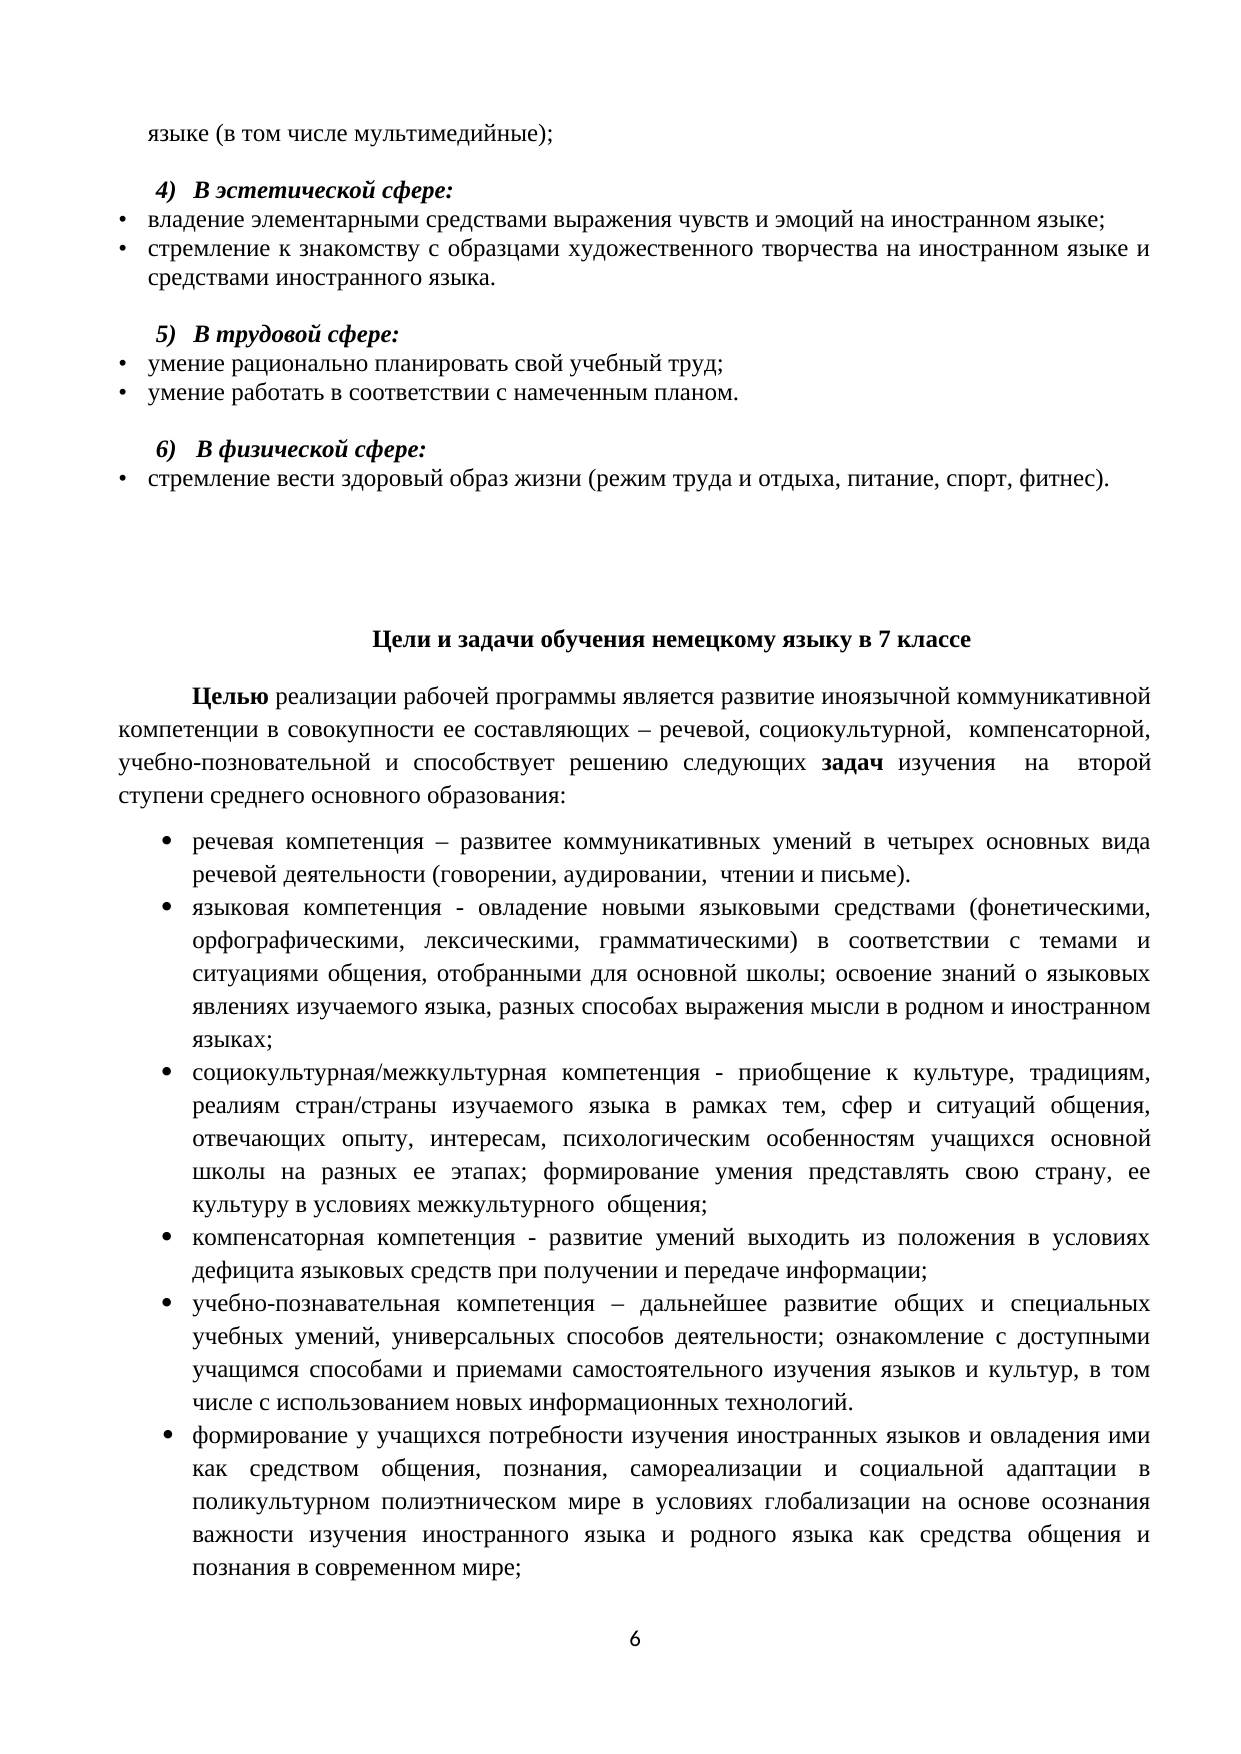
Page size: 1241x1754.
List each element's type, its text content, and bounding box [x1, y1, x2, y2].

text • стремление вести здоровый образ жизни (режим труда и отдыха, питание, спорт, фитнес). [118, 463, 1151, 492]
list формирование у учащихся потребности изучения иностранных языков и овладения ими как средством общения, познания, самореализации и социальной адаптации в поликультурном полиэтническом мире в условиях глобализации на основе осознания важности изучения иностранного языка и родного языка как средства общения и познания в современном мире; [163, 1420, 1152, 1581]
list языковая компетенция - овладение новыми языковыми средствами (фонетическими, орфографическими, лексическими, грамматическими) в соответствии с темами и ситуациями общения, отобранными для основной школы; освоение знаний о языковых явлениях изучаемого языка, разных способах выражения мысли в родном и иностранном языках; [162, 892, 1152, 1053]
list В трудовой сфере: [156, 319, 1151, 348]
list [118, 118, 1151, 147]
text • умение работать в соответствии с намеченным планом. [118, 377, 1151, 406]
list В эстетической сфере: [156, 176, 1151, 204]
text • умение рационально планировать свой учебный труд; [118, 348, 1151, 377]
list В физической сфере: [156, 434, 1151, 463]
list учебно-познавательная компетенция – дальнейшее развитие общих и специальных учебных умений, универсальных способов деятельности; ознакомление с доступными учащимся способами и приемами самостоятельного изучения языков и культур, в том числе с использованием новых информационных технологий. [162, 1288, 1152, 1416]
text Целью реализации рабочей программы является развитие иноязычной коммуникативной компетенции в совокупности ее составляющих – речевой, социокультурной, компенсаторной, учебно-позновательной и способствует решению следующих задач изучения на второй ступени среднего основного образования: [118, 681, 1152, 809]
list владение элементарными средствами выражения чувств и эмоций на иностранном языке; [118, 204, 1151, 233]
text Цели и задачи обучения немецкому языку в 7 классе [118, 624, 1152, 653]
list социокультурная/межкультурная компетенция - приобщение к культуре, традициям, реалиям стран/страны изучаемого языка в рамках тем, сфер и ситуаций общения, отвечающих опыту, интересам, психологическим особенностям учащихся основной школы на разных ее этапах; формирование умения представлять свою страну, ее культуру в условиях межкультурного общения; [162, 1057, 1152, 1218]
list речевая компетенция – развитее коммуникативных умений в четырех основных вида речевой деятельности (говорении, аудировании, чтении и письме). [162, 826, 1152, 888]
list стремление к знакомству с образцами художественного творчества на иностранном языке и средствами иностранного языка. [118, 233, 1151, 291]
list компенсаторная компетенция - развитие умений выходить из положения в условиях дефицита языковых средств при получении и передаче информации; [162, 1222, 1152, 1284]
